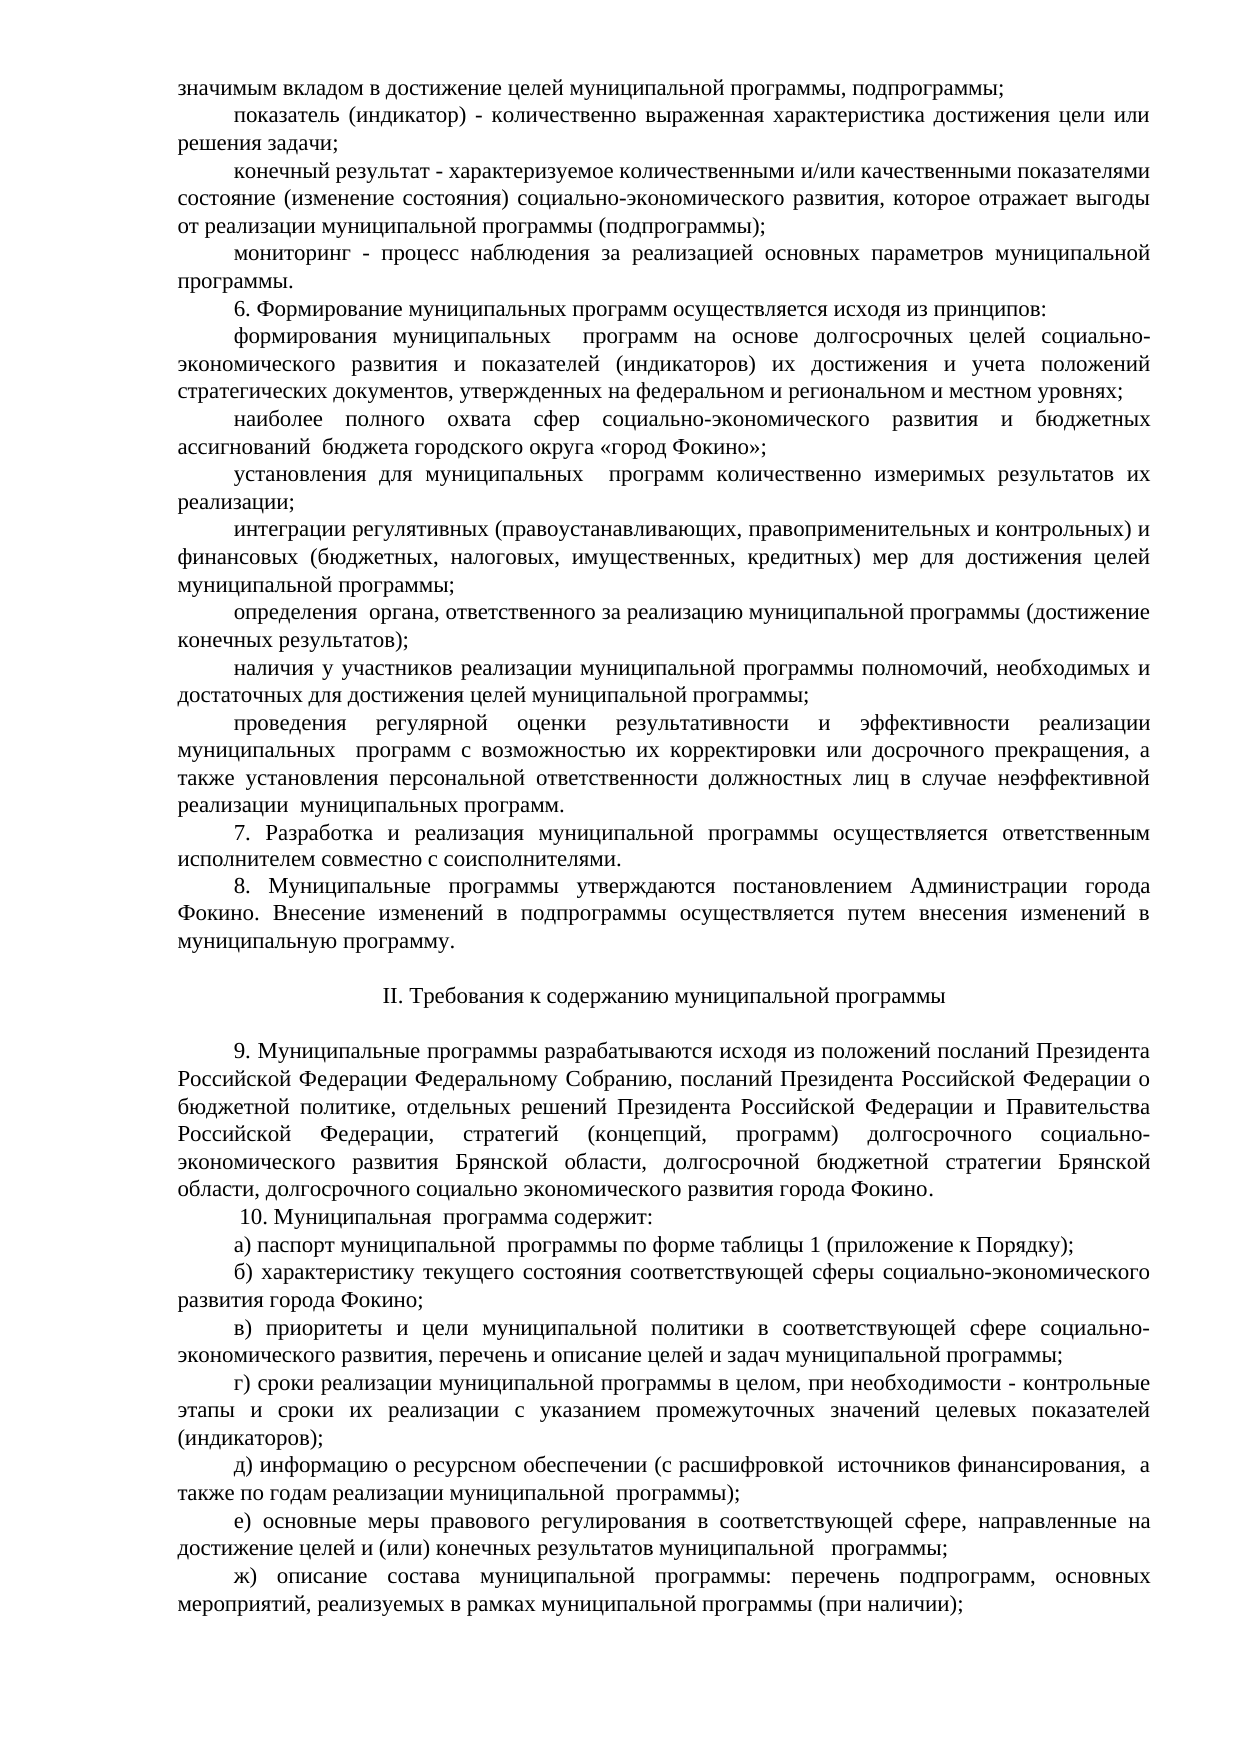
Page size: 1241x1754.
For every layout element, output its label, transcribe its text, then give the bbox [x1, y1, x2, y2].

text формирования муниципальных программ на основе долгосрочных целей социально-экономического развития и показателей (индикаторов) их достижения и учета положений стратегических документов, утвержденных на федеральном и региональном и местном уровнях; [177, 322, 1152, 404]
text б) характеристику текущего состояния соответствующей сферы социально-экономического развития города Фокино; [177, 1258, 1152, 1312]
text 6. Формирование муниципальных программ осуществляется исходя из принципов: [177, 295, 1152, 321]
text определения органа, ответственного за реализацию муниципальной программы (достижение конечных результатов); [177, 598, 1152, 652]
text показатель (индикатор) - количественно выраженная характеристика достижения цели или решения задачи; [177, 101, 1152, 155]
text е) основные меры правового регулирования в соответствующей сфере, направленные на достижение целей и (или) конечных результатов муниципальной программы; [177, 1507, 1152, 1561]
text 8. Муниципальные программы утверждаются постановлением Администрации города Фокино. Внесение изменений в подпрограммы осуществляется путем внесения изменений в муниципальную программу. [177, 872, 1152, 953]
text наиболее полного охвата сфер социально-экономического развития и бюджетных ассигнований бюджета городского округа «город Фокино»; [177, 405, 1152, 459]
text 7. Разработка и реализация муниципальной программы осуществляется ответственным исполнителем совместно с соисполнителями. [177, 819, 1152, 872]
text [177, 74, 1152, 100]
text 9. Муниципальные программы разрабатываются исходя из положений посланий Президента Российской Федерации Федеральному Собранию, посланий Президента Российской Федерации о бюджетной политике, отдельных решений Президента Российской Федерации и Правительства Российской Федерации, стратегий (концепций, программ) долгосрочного социально-экономического развития Брянской области, долгосрочной бюджетной стратегии Брянской области, долгосрочного социально экономического развития города Фокино. [177, 1037, 1152, 1202]
text в) приоритеты и цели муниципальной политики в соответствующей сфере социально-экономического развития, перечень и описание целей и задач муниципальной программы; [177, 1313, 1152, 1367]
text наличия у участников реализации муниципальной программы полномочий, необходимых и достаточных для достижения целей муниципальной программы; [177, 653, 1152, 707]
text 10. Муниципальная программа содержит: [177, 1203, 1152, 1229]
text II. Требования к содержанию муниципальной программы [177, 982, 1152, 1009]
text проведения регулярной оценки результативности и эффективности реализации муниципальных программ с возможностью их корректировки или досрочного прекращения, а также установления персональной ответственности должностных лиц в случае неэффективной реализации муниципальных программ. [177, 709, 1152, 818]
text конечный результат - характеризуемое количественными и/или качественными показателями состояние (изменение состояния) социально-экономического развития, которое отражает выгоды от реализации муниципальной программы (подпрограммы); [177, 157, 1152, 238]
text д) информацию о ресурсном обеспечении (с расшифровкой источников финансирования, а также по годам реализации муниципальной программы); [177, 1452, 1152, 1506]
text ж) описание состава муниципальной программы: перечень подпрограмм, основных мероприятий, реализуемых в рамках муниципальной программы (при наличии); [177, 1562, 1152, 1616]
text мониторинг - процесс наблюдения за реализацией основных параметров муниципальной программы. [177, 239, 1152, 293]
text г) сроки реализации муниципальной программы в целом, при необходимости - контрольные этапы и сроки их реализации с указанием промежуточных значений целевых показателей (индикаторов); [177, 1369, 1152, 1450]
text установления для муниципальных программ количественно измеримых результатов их реализации; [177, 460, 1152, 514]
text а) паспорт муниципальной программы по форме таблицы 1 (приложение к Порядку); [177, 1231, 1152, 1257]
text интеграции регулятивных (правоустанавливающих, правоприменительных и контрольных) и финансовых (бюджетных, налоговых, имущественных, кредитных) мер для достижения целей муниципальной программы; [177, 516, 1152, 597]
